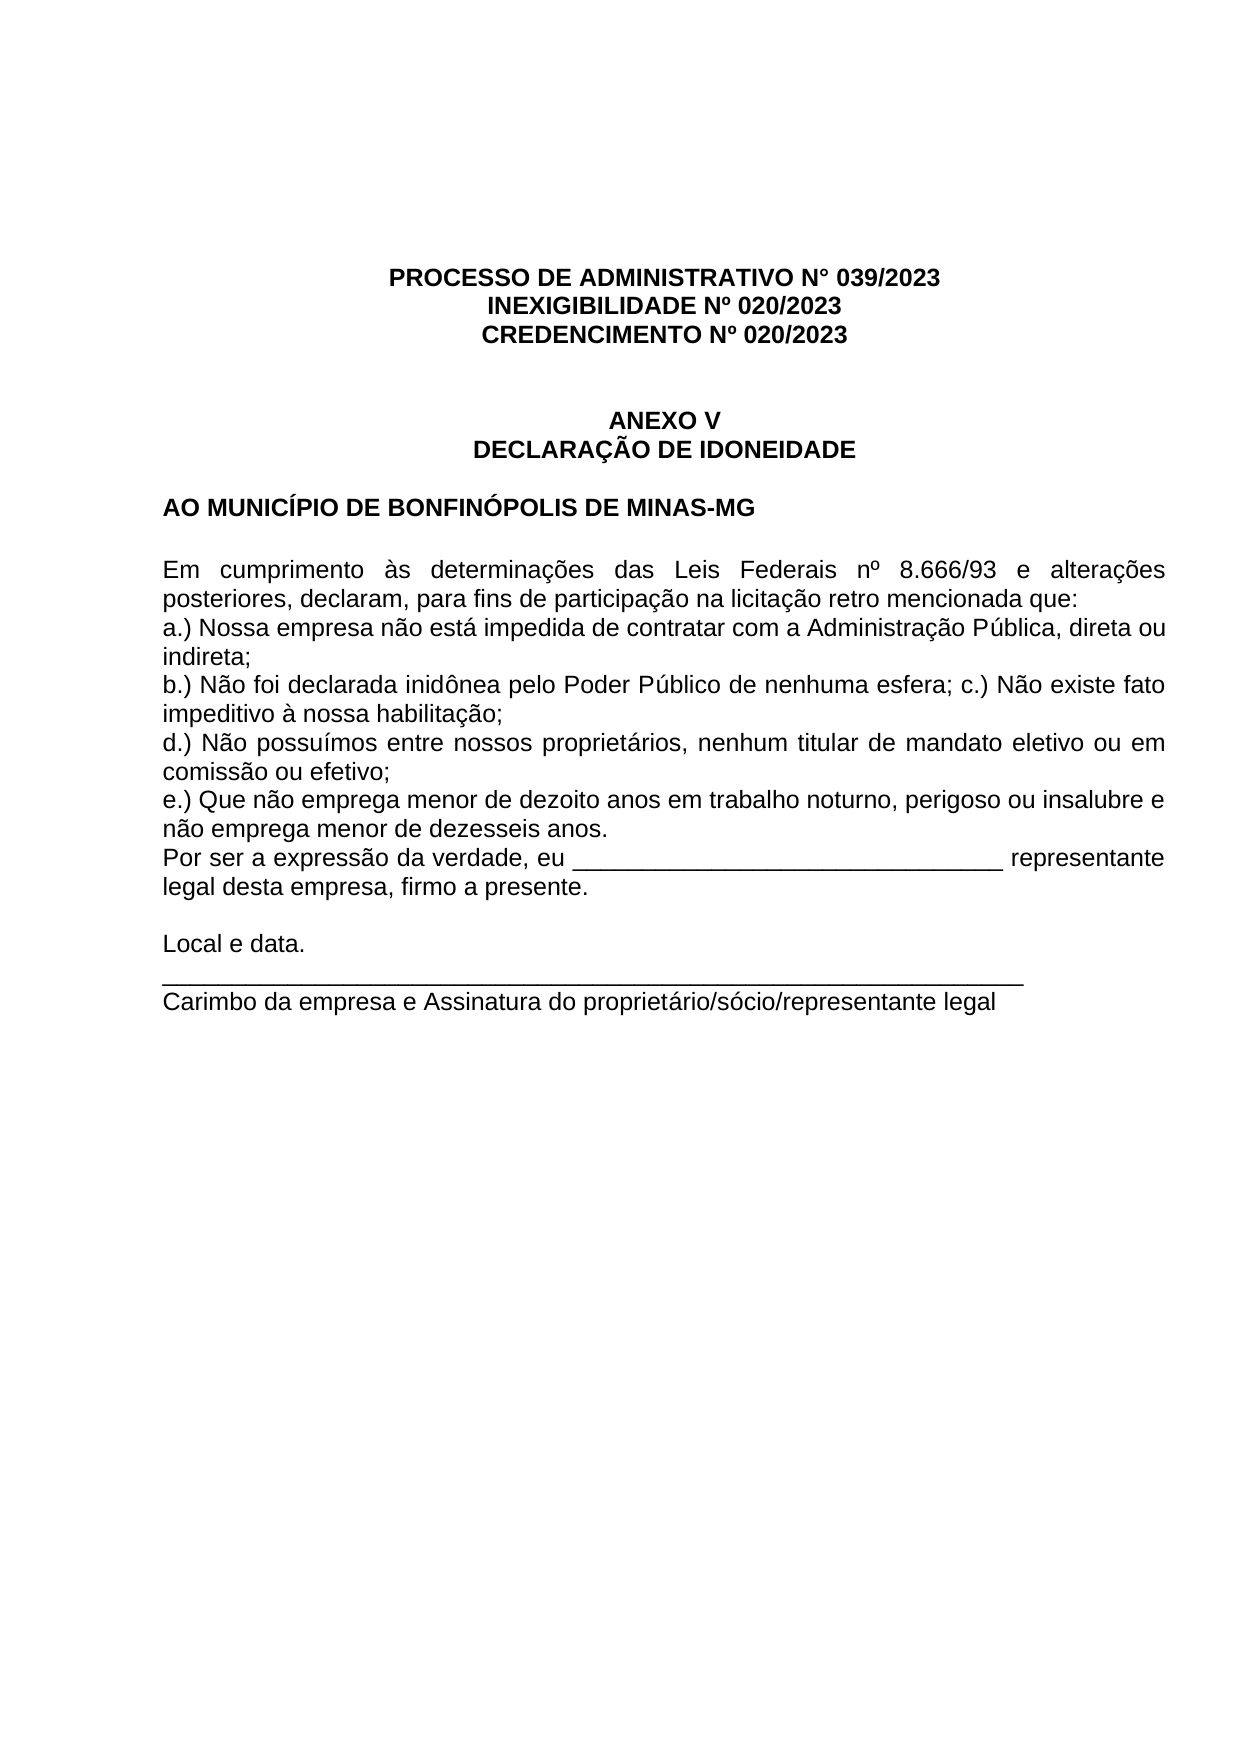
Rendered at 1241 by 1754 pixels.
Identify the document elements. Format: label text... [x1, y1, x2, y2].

text ______________________________________________________________ [162, 958, 1167, 987]
text a.) Nossa empresa não está impedida de contratar com a Administração Pública, direta ou indireta; [162, 613, 1167, 670]
text Local e data. [162, 929, 1167, 958]
text Por ser a expressão da verdade, eu _______________________________ representante legal desta empresa, firmo a presente. [162, 843, 1167, 900]
text e.) Que não emprega menor de dezoito anos em trabalho noturno, perigoso ou insalubre e não emprega menor de dezesseis anos. [162, 785, 1167, 843]
text AO MUNICÍPIO DE BONFINÓPOLIS DE MINAS-MG [162, 493, 1167, 521]
text Em cumprimento às determinações das Leis Federais nº 8.666/93 e alterações posteriores, declaram, para fins de participação na licitação retro mencionada que: [162, 555, 1167, 613]
text CREDENCIMENTO Nº 020/2023 [162, 320, 1167, 349]
text INEXIGIBILIDADE Nº 020/2023 [162, 291, 1167, 320]
text Carimbo da empresa e Assinatura do proprietário/sócio/representante legal [162, 987, 1167, 1015]
text ANEXO V DECLARAÇÃO DE IDONEIDADE [162, 406, 1167, 464]
text PROCESSO DE ADMINISTRATIVO N° 039/2023 [162, 263, 1167, 291]
text d.) Não possuímos entre nossos proprietários, nenhum titular de mandato eletivo ou em comissão ou efetivo; [162, 728, 1167, 785]
text b.) Não foi declarada inidônea pelo Poder Público de nenhuma esfera; c.) Não existe fato impeditivo à nossa habilitação; [162, 670, 1167, 728]
